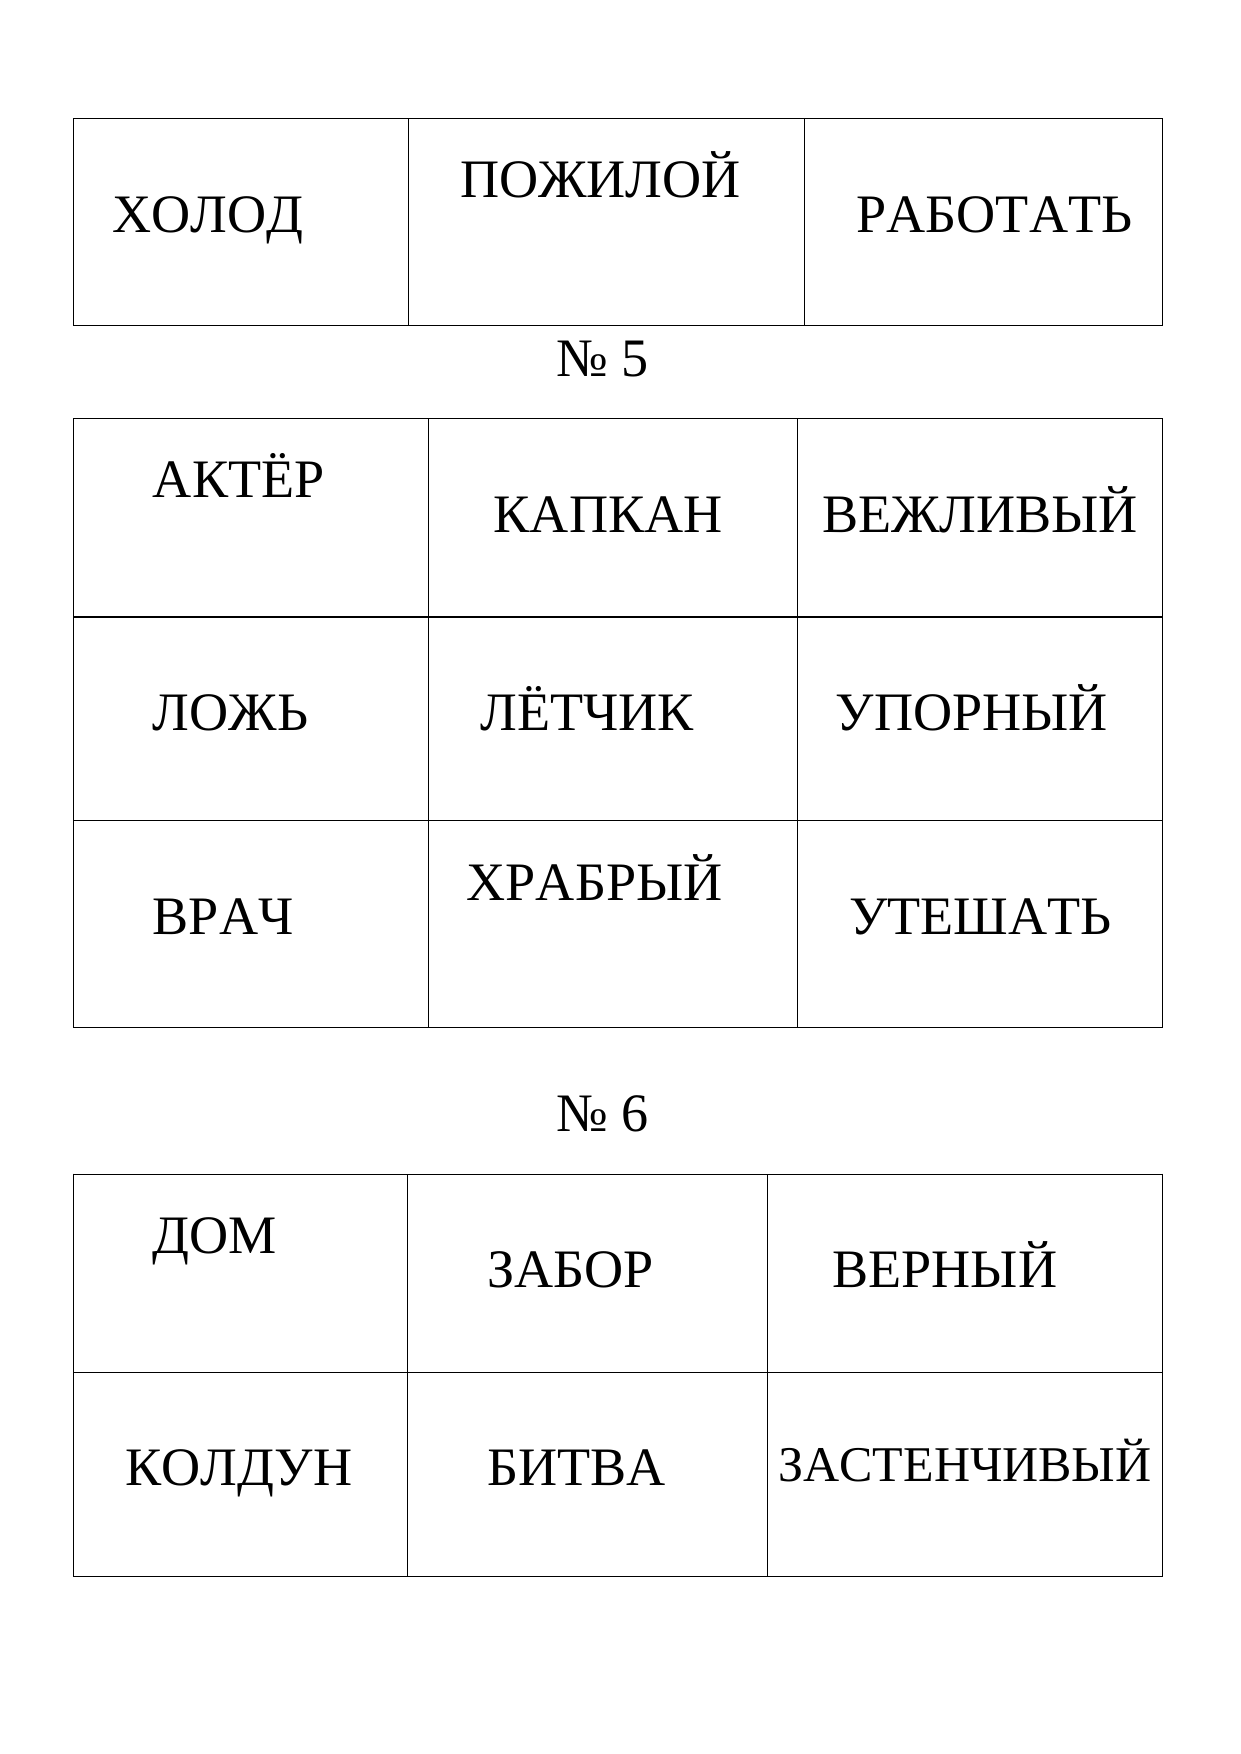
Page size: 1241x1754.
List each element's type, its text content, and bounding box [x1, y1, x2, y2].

table_header ВЕЖЛИВЫЙ [798, 419, 1162, 616]
table_cell РАБОТАТЬ [805, 119, 1162, 325]
table_cell УТЕШАТЬ [798, 821, 1162, 1027]
table_header ВЕРНЫЙ [768, 1175, 1162, 1372]
table_cell УПОРНЫЙ [798, 618, 1162, 820]
table_cell ЗАСТЕНЧИВЫЙ [768, 1373, 1162, 1576]
table_header АКТЁР [74, 419, 428, 616]
table_cell ХРАБРЫЙ [429, 821, 797, 1027]
table_cell БИТВА [408, 1373, 767, 1576]
table_header ДОМ [74, 1175, 407, 1372]
table_header КАПКАН [429, 419, 797, 616]
table_cell КОЛДУН [74, 1373, 407, 1576]
table_cell ЛОЖЬ [74, 618, 428, 820]
table_cell ЛЁТЧИК [429, 618, 797, 820]
table_cell ХОЛОД [74, 119, 408, 325]
table_header ЗАБОР [408, 1175, 767, 1372]
text № 5 [177, 326, 1152, 388]
table_cell ПОЖИЛОЙ [409, 119, 804, 325]
table_cell ВРАЧ [74, 821, 428, 1027]
text № 6 [177, 1081, 1152, 1143]
